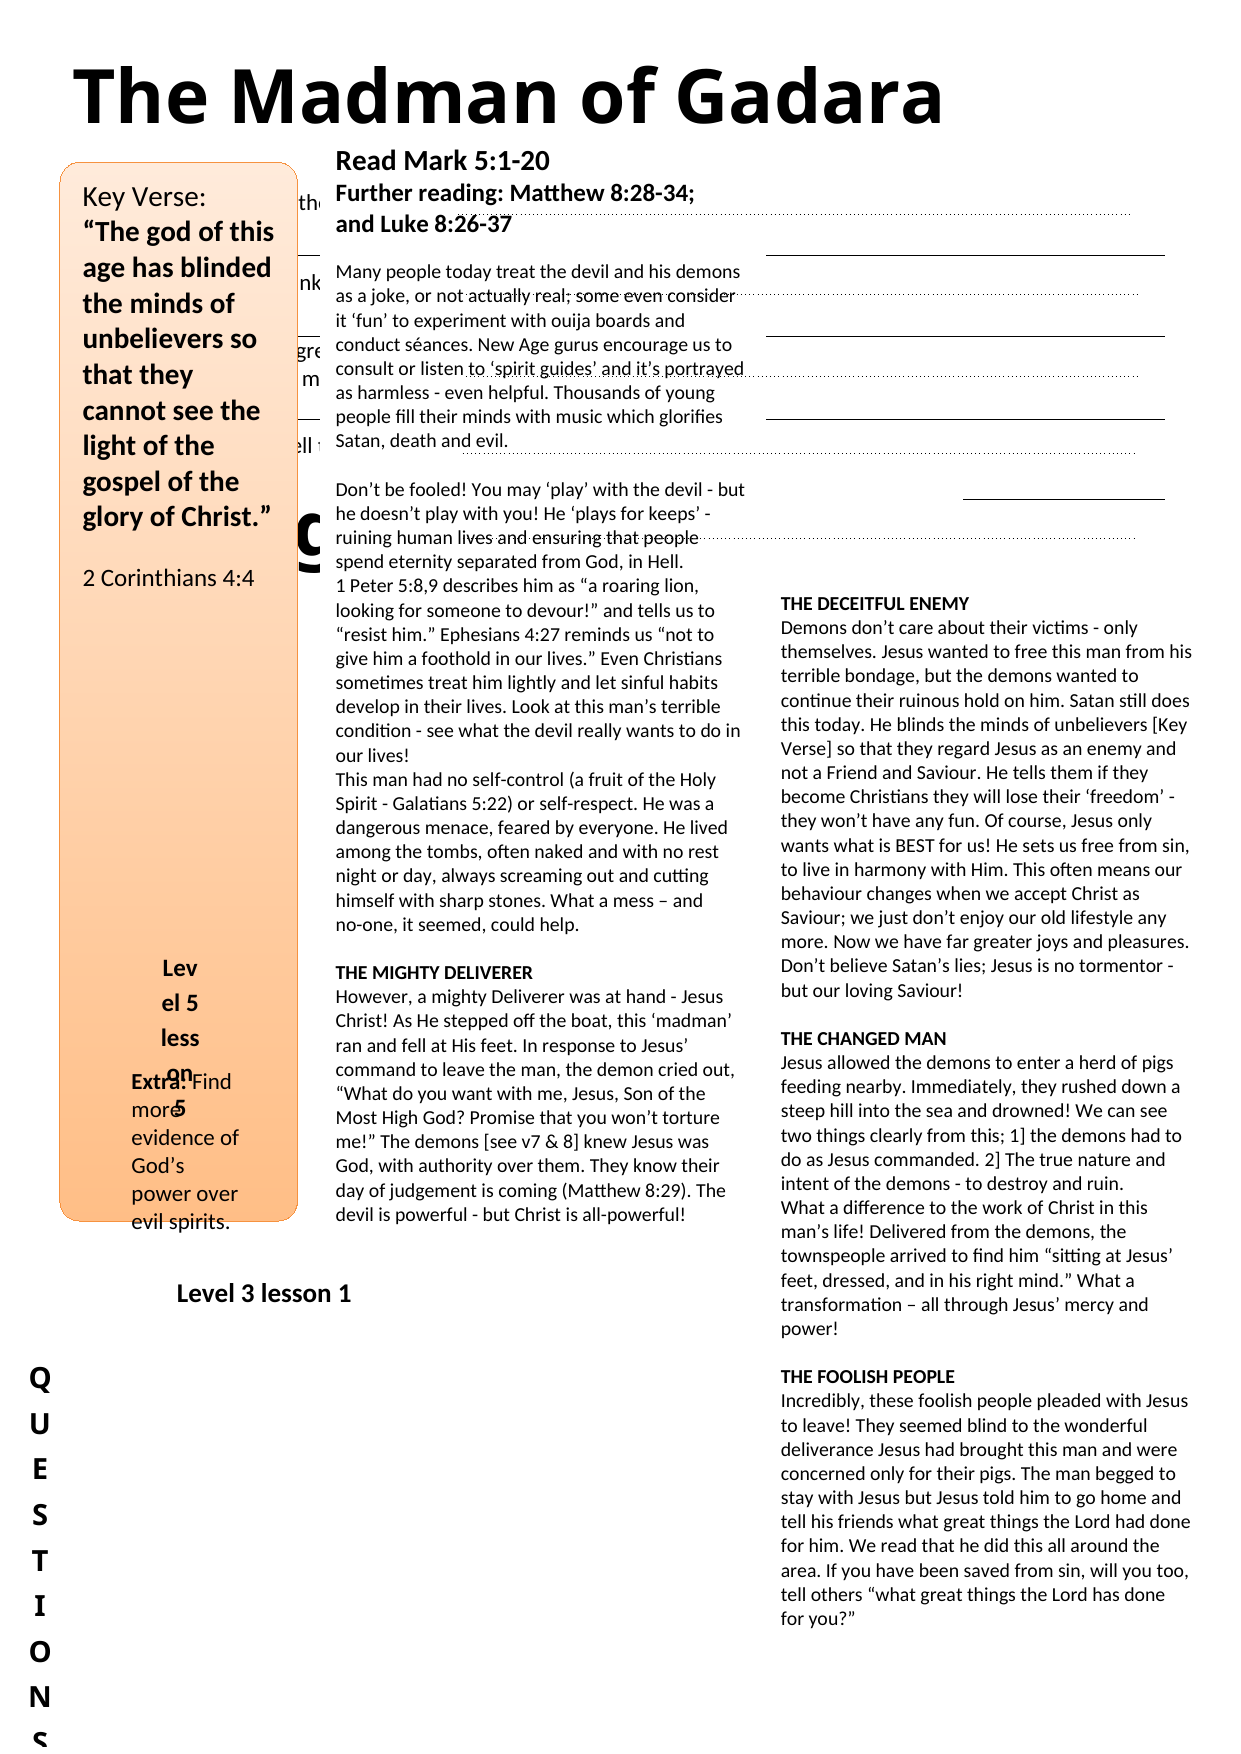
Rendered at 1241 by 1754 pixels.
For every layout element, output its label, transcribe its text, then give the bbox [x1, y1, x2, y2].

table_header [766, 176, 1165, 255]
table_cell [766, 256, 1165, 336]
table_cell [963, 500, 1165, 579]
table_cell [766, 337, 1165, 419]
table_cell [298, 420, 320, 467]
table_cell [766, 420, 1165, 499]
